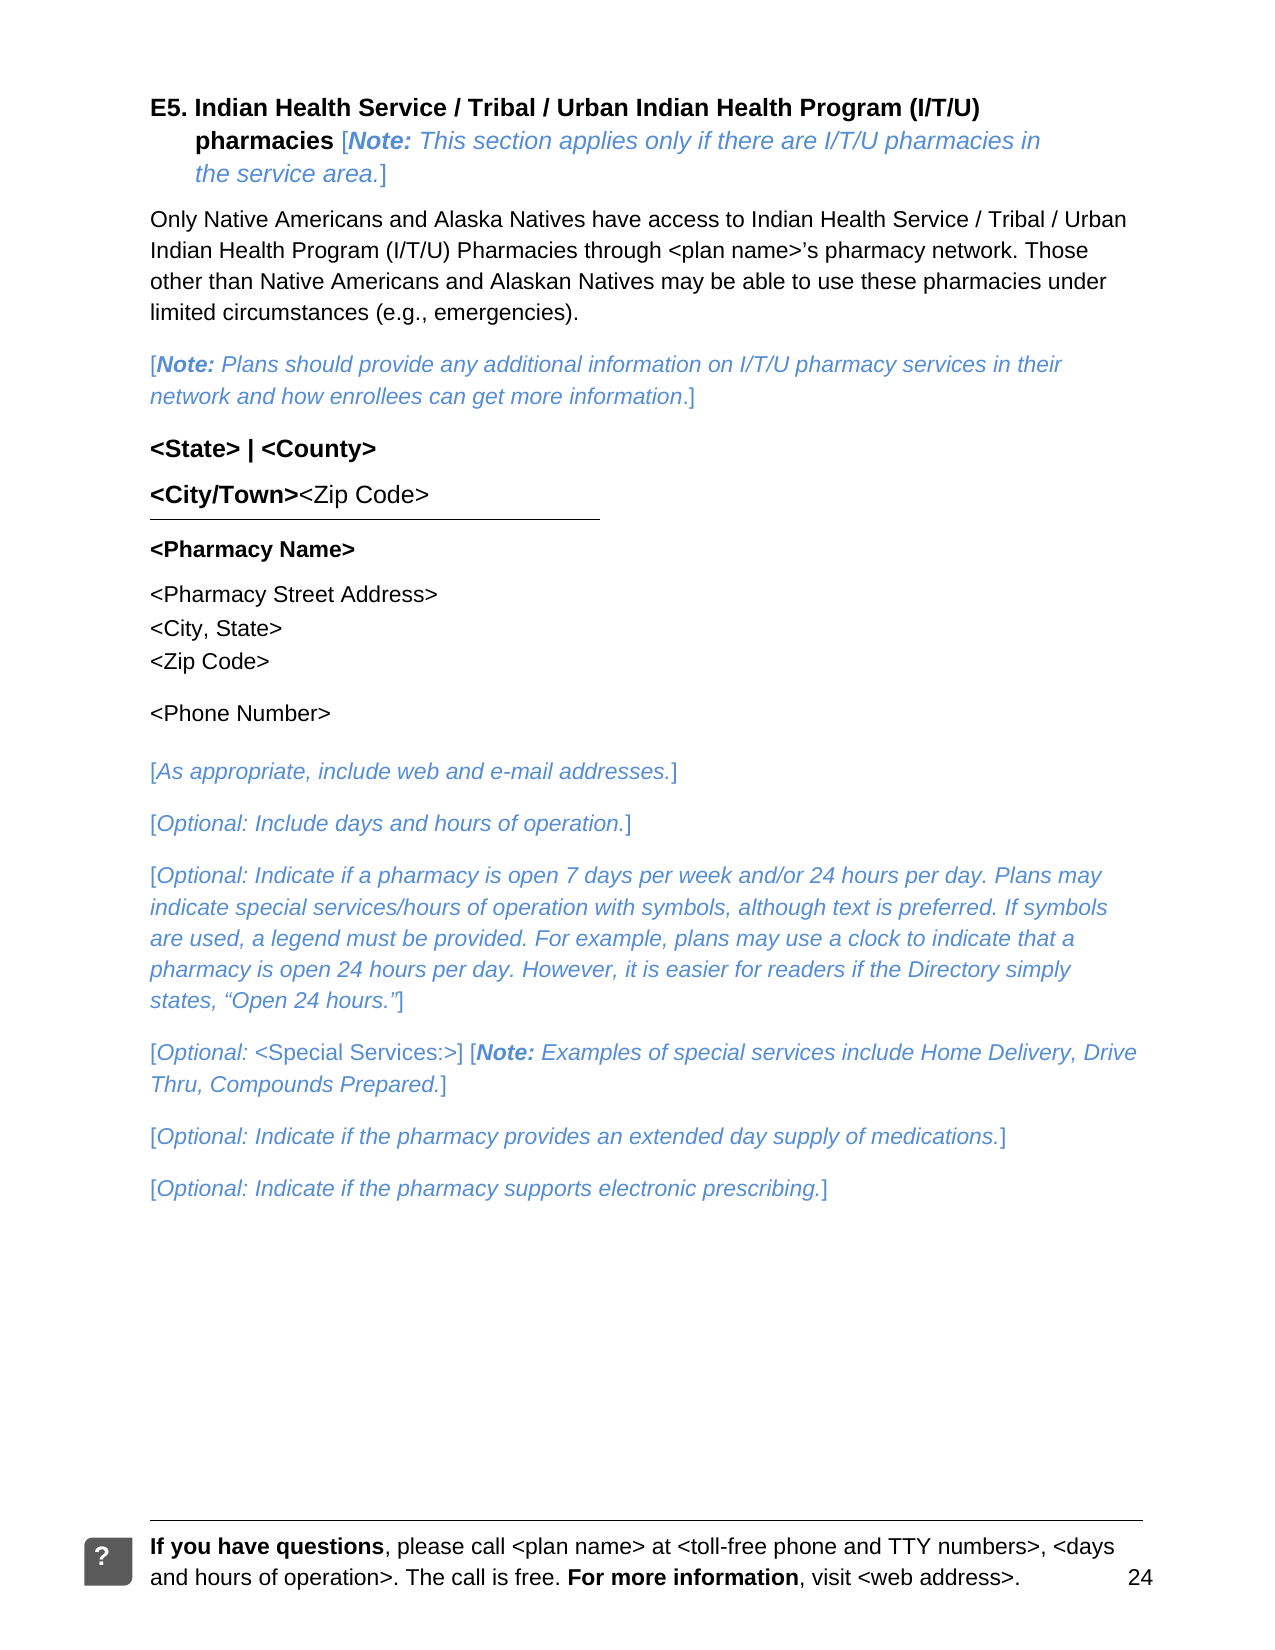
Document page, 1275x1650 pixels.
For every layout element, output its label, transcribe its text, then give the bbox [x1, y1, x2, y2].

text [Optional: Indicate if the pharmacy supports electronic prescribing.] [150, 1171, 1143, 1202]
subtitle E5. Indian Health Service / Tribal / Urban Indian Health Program (I/T/U) pharmacies [Note: This section applies only if there are I/T/U pharmacies in the service area.] [150, 89, 1068, 189]
text Only Native Americans and Alaska Natives have access to Indian Health Service / Tribal / Urban Indian Health Program (I/T/U) Pharmacies through <plan name>’s pharmacy network. Those other than Native Americans and Alaskan Natives may be able to use these pharmacies under limited circumstances (e.g., emergencies). [150, 202, 1143, 327]
text [Optional: <Special Services:>] [Note: Examples of special services include Home Delivery, Drive Thru, Compounds Prepared.] [150, 1036, 1143, 1098]
text <City/Town><Zip Code> [150, 477, 600, 519]
text [Note: Plans should provide any additional information on I/T/U pharmacy services in their network and how enrollees can get more information.] [150, 348, 1143, 410]
text [Optional: Indicate if a pharmacy is open 7 days per week and/or 24 hours per day. Plans may indicate special services/hours of operation with symbols, although text is preferred. If symbols are used, a legend must be provided. For example, plans may use a clock to indicate that a pharmacy is open 24 hours per day. However, it is easier for readers if the Directory simply states, “Open 24 hours.”] [150, 859, 1143, 1015]
text [Optional: Include days and hours of operation.] [150, 807, 1143, 838]
text [As appropriate, include web and e-mail addresses.] [150, 754, 1143, 786]
text <Pharmacy Name> [150, 532, 1143, 563]
text <Phone Number> [150, 695, 1143, 728]
text <Pharmacy Street Address> <City, State> <Zip Code> [150, 576, 1143, 676]
text <State> | <County> [150, 431, 1143, 464]
text [Optional: Indicate if the pharmacy provides an extended day supply of medications.] [150, 1119, 1143, 1150]
